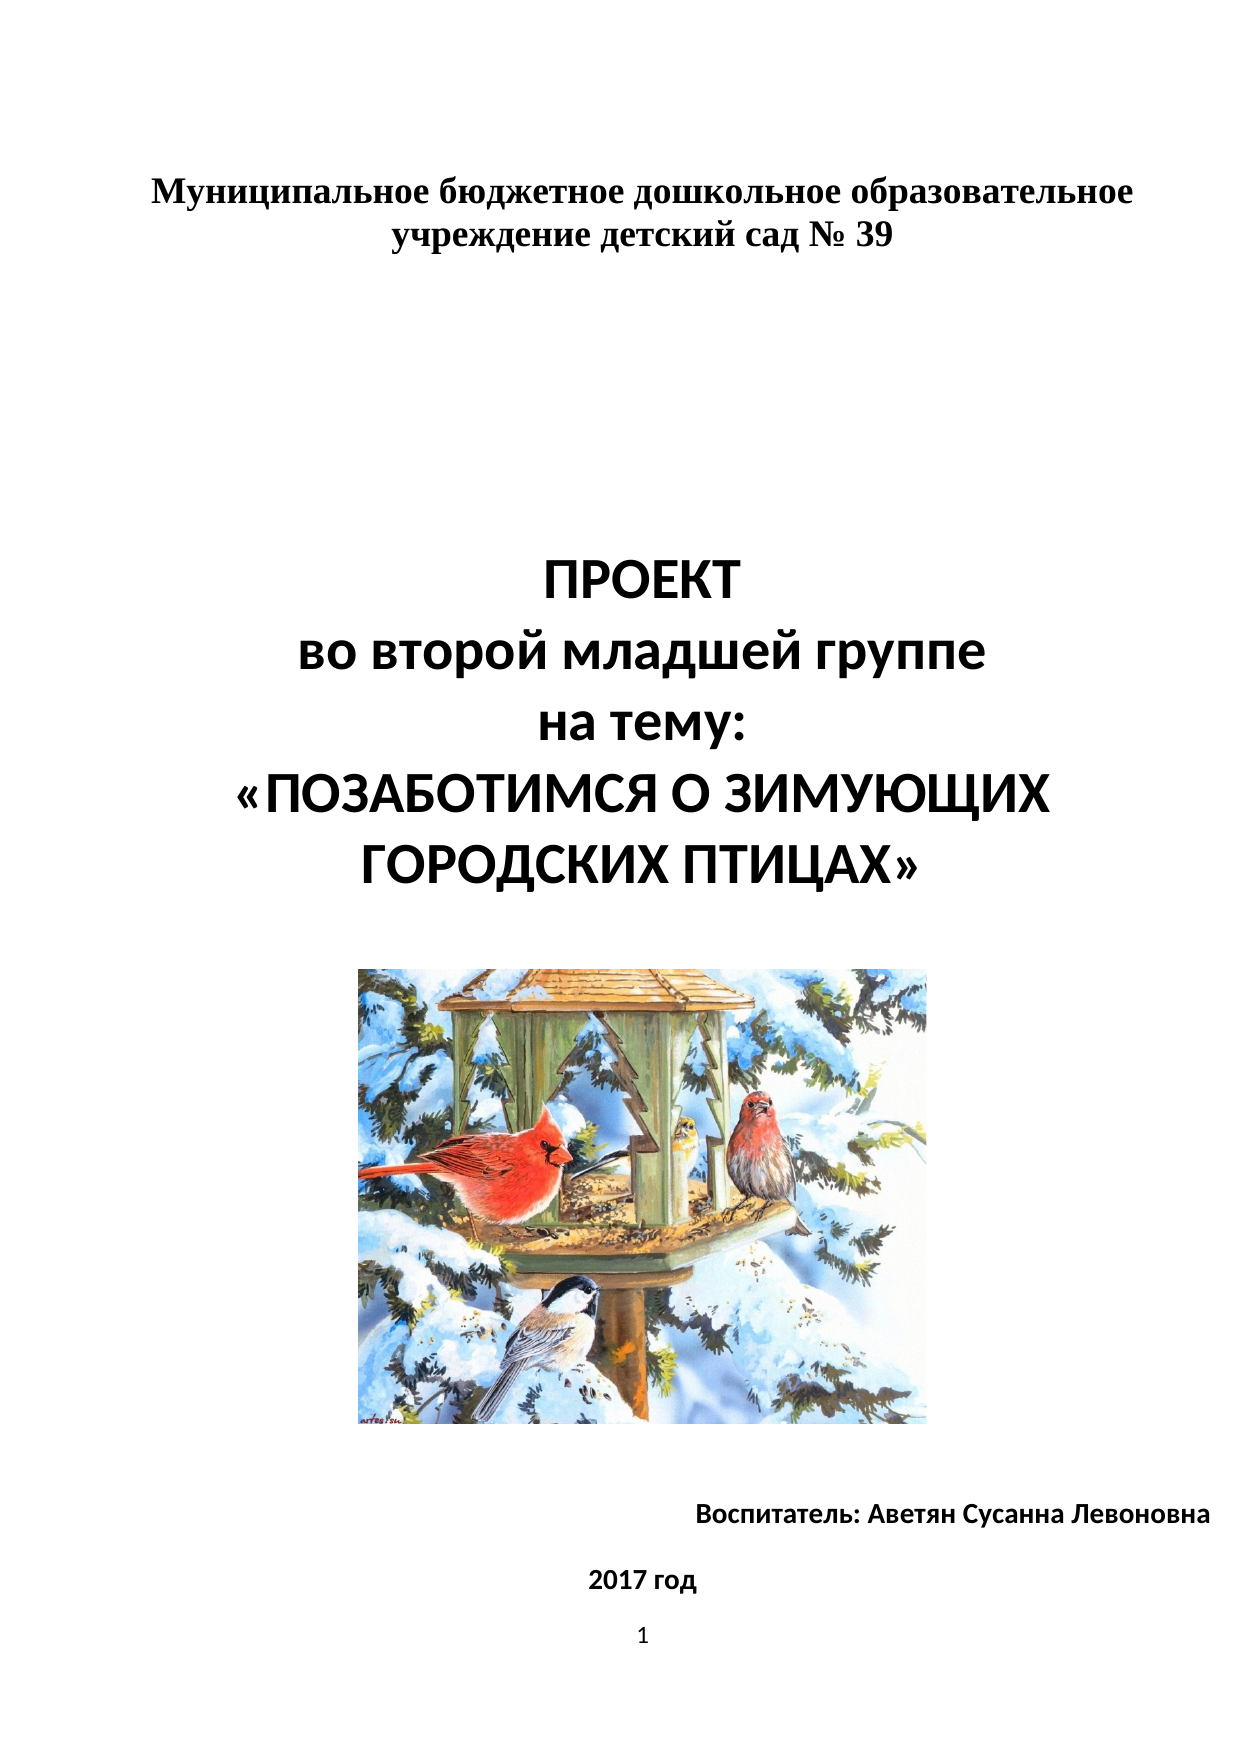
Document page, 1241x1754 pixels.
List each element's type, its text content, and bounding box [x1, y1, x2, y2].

subtitle Муниципальное бюджетное дошкольное образовательное учреждение детский сад № 39 [74, 168, 1211, 254]
text во второй младшей группе [74, 613, 1211, 684]
text на тему: [74, 684, 1211, 755]
text «ПОЗАБОТИМСЯ О ЗИМУЮЩИХ ГОРОДСКИХ ПТИЦАХ» [74, 755, 1211, 898]
text 2017 год [74, 1561, 1211, 1597]
picture [358, 969, 927, 1424]
text ПРОЕКТ [74, 542, 1211, 613]
text Воспитатель: Аветян Сусанна Левоновна [74, 1495, 1211, 1531]
